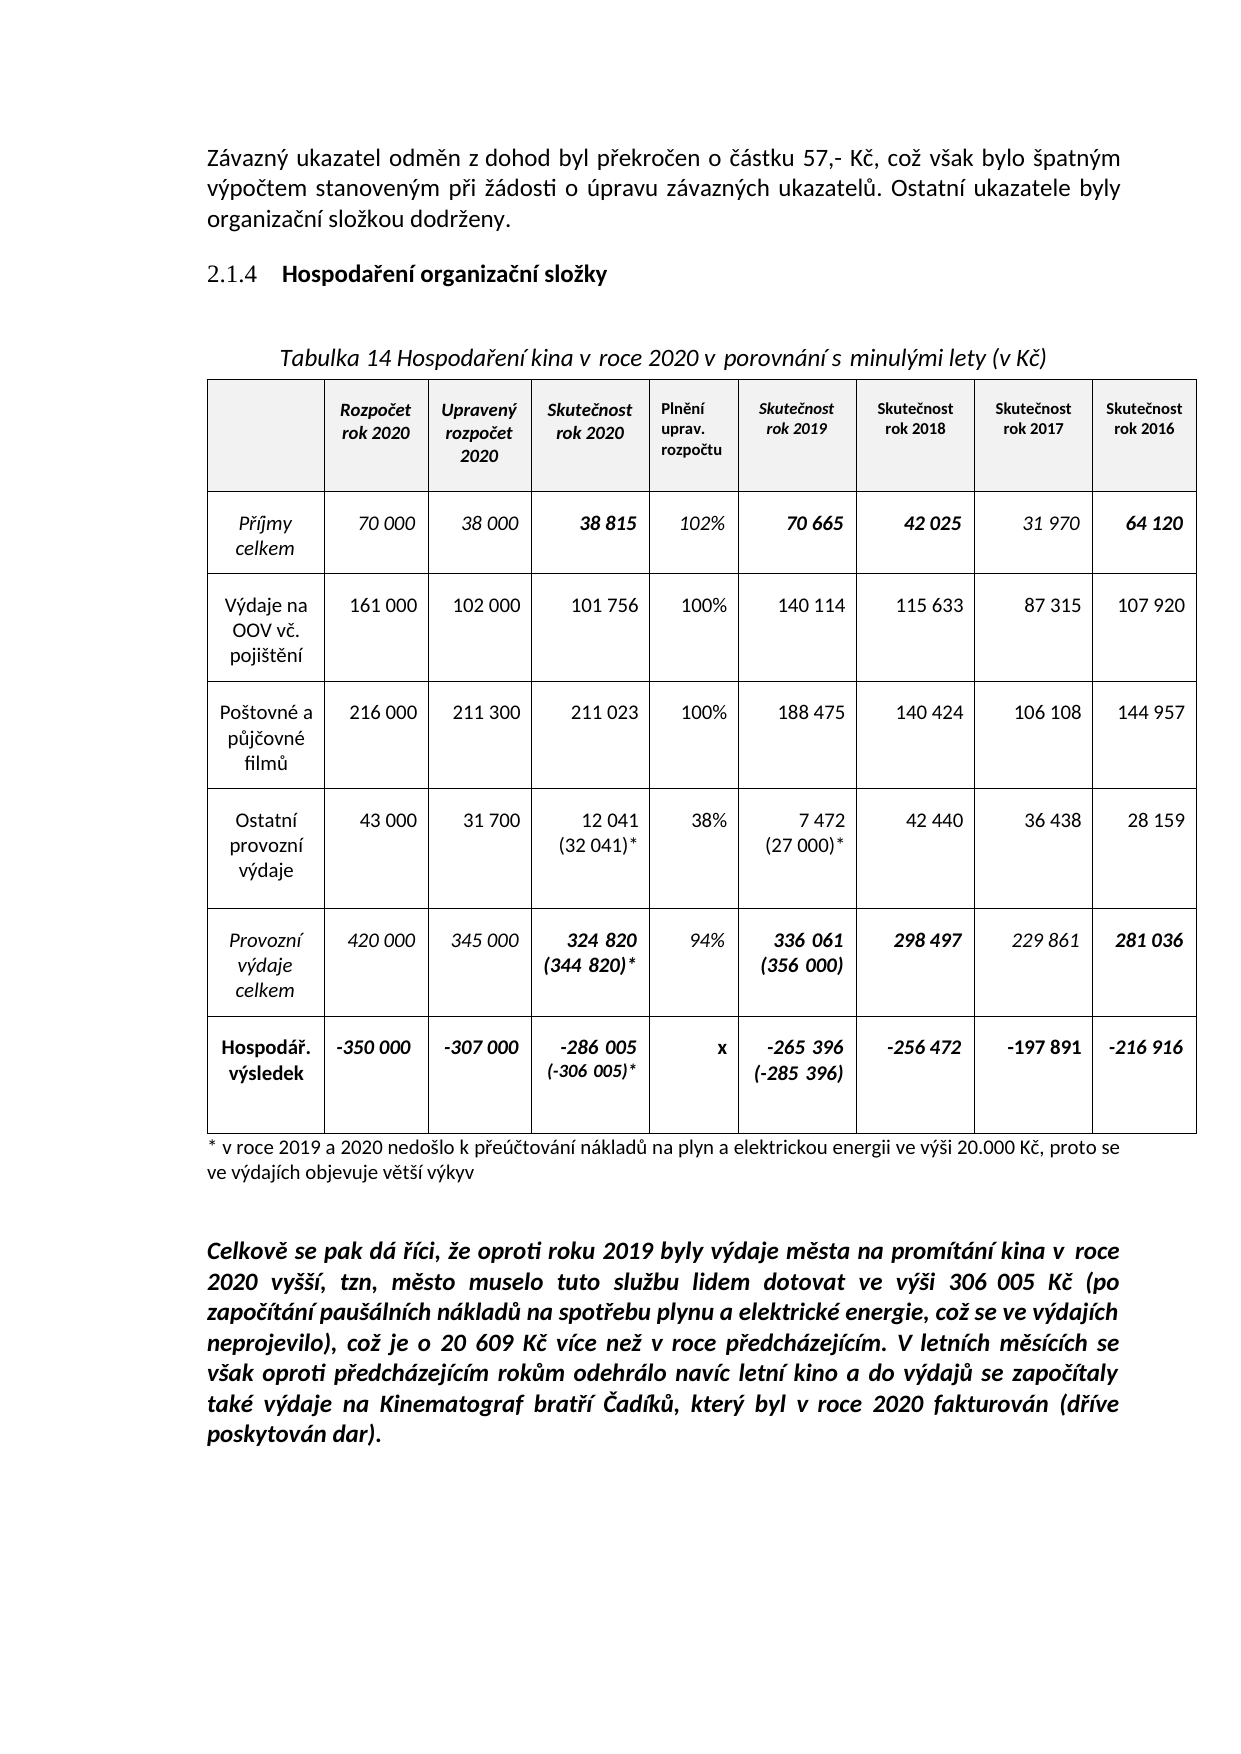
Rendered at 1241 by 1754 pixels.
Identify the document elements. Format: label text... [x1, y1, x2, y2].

table_cell 216 000 [325, 682, 428, 788]
table_cell 28 159 [1093, 789, 1196, 908]
table_cell 144 957 [1093, 682, 1196, 788]
table_cell 140 114 [739, 574, 856, 681]
table_cell 115 633 [857, 574, 974, 681]
table_cell 102 000 [429, 574, 531, 681]
text Celkově se pak dá říci, že oproti roku 2019 byly výdaje města na promítání kina v roce 2020 vyšší, tzn, město muselo tuto službu lidem dotovat ve výši 306 005 Kč (po započítání paušálních nákladů na spotřebu plynu a elektrické energie, což se ve výdajích neprojevilo), což je o 20 609 Kč více než v roce předcházejícím. V letních měsících se však oproti předcházejícím rokům odehrálo navíc letní kino a do výdajů se započítaly také výdaje na Kinematograf bratří Čadíků, který byl v roce 2020 fakturován (dříve poskytován dar). [207, 1235, 1122, 1449]
table_cell x [650, 1017, 738, 1133]
table_cell Výdaje na OOV vč. pojištění [208, 574, 324, 681]
table_header Plnění uprav. rozpočtu [650, 380, 738, 491]
table_cell -286 005 (-306 005)* [532, 1017, 649, 1133]
table_cell 281 036 [1093, 909, 1196, 1016]
table_cell 102% [650, 492, 738, 573]
table_cell Provozní výdaje celkem [208, 909, 324, 1016]
table_cell 12 041 (32 041)* [532, 789, 649, 908]
table_cell 100% [650, 682, 738, 788]
table_cell -307 000 [429, 1017, 531, 1133]
table_cell 87 315 [975, 574, 1092, 681]
table_cell 70 000 [325, 492, 428, 573]
table_cell -197 891 [975, 1017, 1092, 1133]
table_cell 107 920 [1093, 574, 1196, 681]
table_header Skutečnost rok 2019 [739, 380, 856, 491]
table_cell -256 472 [857, 1017, 974, 1133]
table_cell 106 108 [975, 682, 1092, 788]
table_cell 38% [650, 789, 738, 908]
table_cell -216 916 [1093, 1017, 1196, 1133]
table_cell Poštovné a půjčovné filmů [208, 682, 324, 788]
table_header Skutečnost rok 2020 [532, 380, 649, 491]
table_cell 7 472 (27 000)* [739, 789, 856, 908]
table_cell Hospodář.výsledek [208, 1017, 324, 1133]
table_cell 161 000 [325, 574, 428, 681]
table_cell 298 497 [857, 909, 974, 1016]
table_cell 70 665 [739, 492, 856, 573]
table_header Rozpočet rok 2020 [325, 380, 428, 491]
text Závazný ukazatel odměn z dohod byl překročen o částku 57,- Kč, což však bylo špatným výpočtem stanoveným při žádosti o úpravu závazných ukazatelů. Ostatní ukazatele byly organizační složkou dodrženy. [207, 142, 1122, 233]
table_cell Příjmy celkem [208, 492, 324, 573]
text Tabulka 14 Hospodaření kina v roce 2020 v porovnání s minulými lety (v Kč) [207, 343, 1122, 373]
table_cell 345 000 [429, 909, 531, 1016]
table_header Skutečnost rok 2017 [975, 380, 1092, 491]
table_cell 42 025 [857, 492, 974, 573]
table_cell 211 023 [532, 682, 649, 788]
table_cell -350 000 [325, 1017, 428, 1133]
table_cell 38 000 [429, 492, 531, 573]
table_cell 188 475 [739, 682, 856, 788]
table_cell 100% [650, 574, 738, 681]
table_cell 43 000 [325, 789, 428, 908]
table_cell 31 700 [429, 789, 531, 908]
table_header Skutečnost rok 2018 [857, 380, 974, 491]
table_cell 229 861 [975, 909, 1092, 1016]
table_cell 211 300 [429, 682, 531, 788]
table_cell 36 438 [975, 789, 1092, 908]
table_cell 101 756 [532, 574, 649, 681]
table_cell 94% [650, 909, 738, 1016]
text * v roce 2019 a 2020 nedošlo k přeúčtování nákladů na plyn a elektrickou energii ve výši 20.000 Kč, proto se ve výdajích objevuje větší výkyv [207, 1134, 1122, 1185]
table_header Skutečnost rok 2016 [1093, 380, 1196, 491]
table_cell 336 061 (356 000) [739, 909, 856, 1016]
table_cell 31 970 [975, 492, 1092, 573]
table_cell -265 396 (-285 396) [739, 1017, 856, 1133]
table_cell 324 820 (344 820)* [532, 909, 649, 1016]
table_cell 42 440 [857, 789, 974, 908]
subtitle Hospodaření organizační složky [207, 258, 1122, 289]
table_header Upravený rozpočet 2020 [429, 380, 531, 491]
table_cell 64 120 [1093, 492, 1196, 573]
table_header [208, 380, 324, 491]
table_cell 420 000 [325, 909, 428, 1016]
table_cell Ostatní provozní výdaje [208, 789, 324, 908]
table_cell 140 424 [857, 682, 974, 788]
table_cell 38 815 [532, 492, 649, 573]
